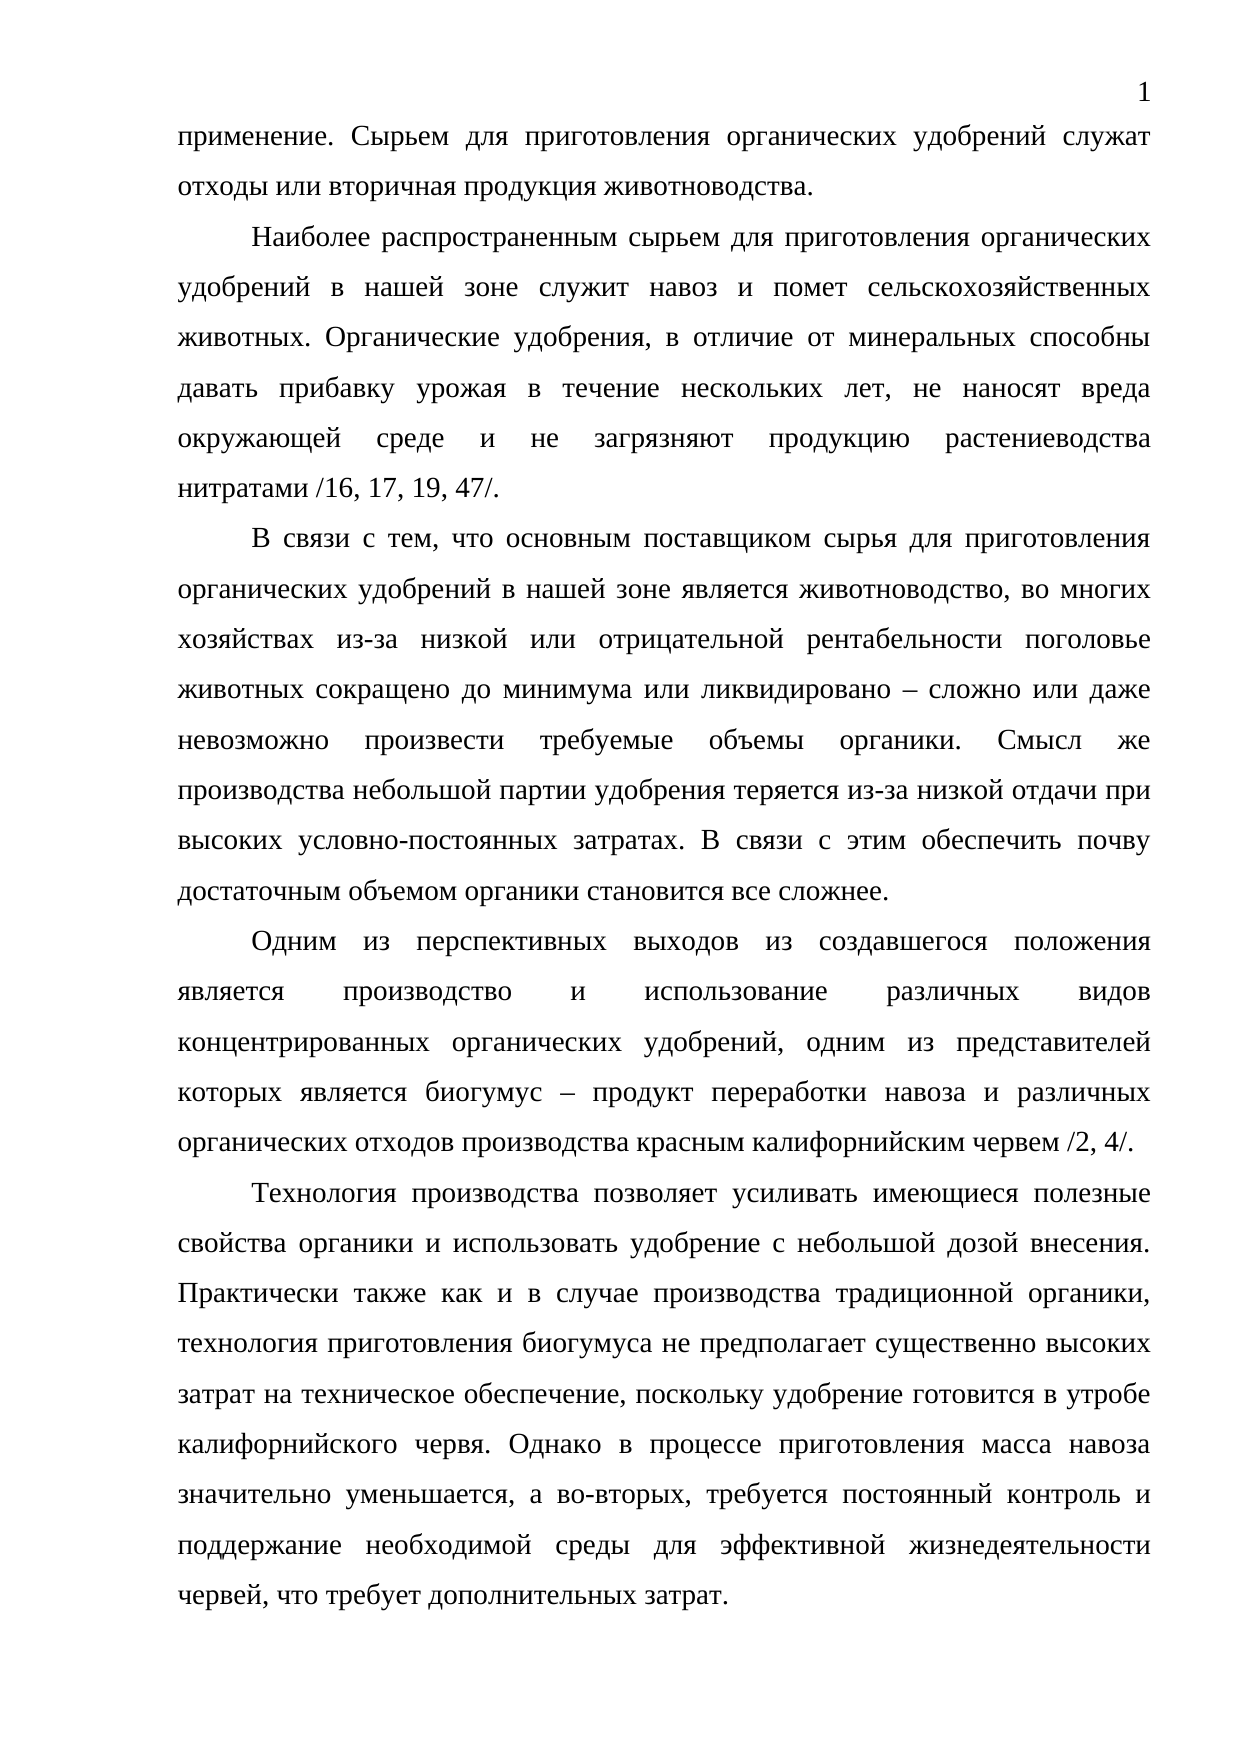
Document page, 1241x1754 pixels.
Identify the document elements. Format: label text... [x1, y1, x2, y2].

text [177, 118, 1152, 202]
text Наиболее распространенным сырьем для приготовления органических удобрений в нашей зоне служит навоз и помет сельскохозяйственных животных. Органические удобрения, в отличие от минеральных способны давать прибавку урожая в течение нескольких лет, не наносят вреда окружающей среде и не загрязняют продукцию растениеводства нитратами /16, 17, 19, 47/. [177, 219, 1152, 504]
text Технология производства позволяет усиливать имеющиеся полезные свойства органики и использовать удобрение с небольшой дозой внесения. Практически также как и в случае производства традиционной органики, технология приготовления биогумуса не предполагает существенно высоких затрат на техническое обеспечение, поскольку удобрение готовится в утробе калифорнийского червя. Однако в процессе приготовления масса навоза значительно уменьшается, а во-вторых, требуется постоянный контроль и поддержание необходимой среды для эффективной жизнедеятельности червей, что требует дополнительных затрат. [177, 1175, 1152, 1611]
text В связи с тем, что основным поставщиком сырья для приготовления органических удобрений в нашей зоне является животноводство, во многих хозяйствах из-за низкой или отрицательной рентабельности поголовье животных сокращено до минимума или ликвидировано – сложно или даже невозможно произвести требуемые объемы органики. Смысл же производства небольшой партии удобрения теряется из-за низкой отдачи при высоких условно-постоянных затратах. В связи с этим обеспечить почву достаточным объемом органики становится все сложнее. [177, 521, 1152, 906]
text Одним из перспективных выходов из создавшегося положения является производство и использование различных видов концентрированных органических удобрений, одним из представителей которых является биогумус – продукт переработки навоза и различных органических отходов производства красным калифорнийским червем /2, 4/. [177, 923, 1152, 1158]
